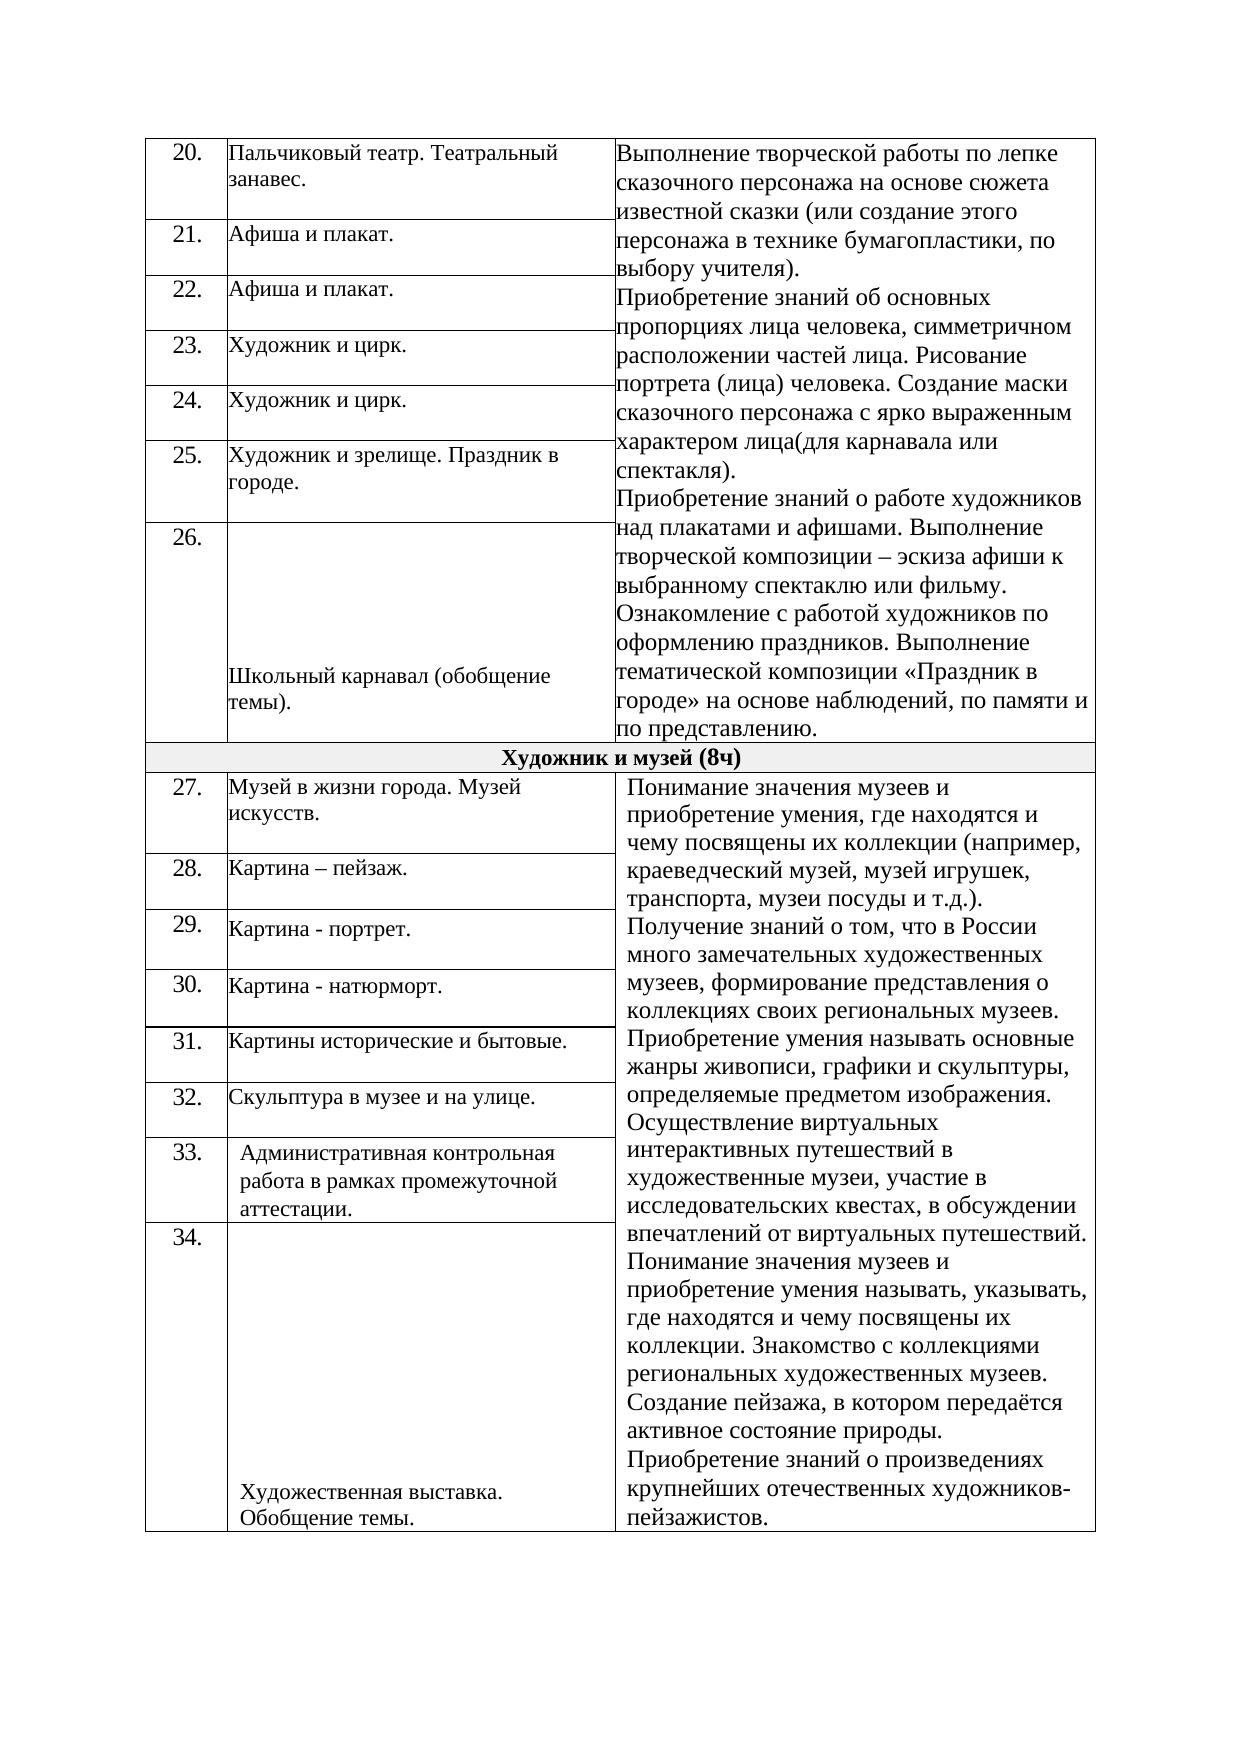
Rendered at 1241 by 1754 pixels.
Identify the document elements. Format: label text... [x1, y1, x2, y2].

table_cell 20. [146, 139, 227, 219]
table_cell Школьный карнавал (обобщение темы). [228, 523, 615, 742]
table_cell 23. [146, 331, 227, 385]
table_cell Афиша и плакат. [228, 220, 615, 274]
table_cell Художественная выставка. Обобщение темы. [228, 1223, 615, 1531]
table_cell 22. [146, 276, 227, 330]
table_cell 32. [146, 1083, 227, 1137]
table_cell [228, 139, 615, 219]
table_cell Картины исторические и бытовые. [228, 1028, 615, 1082]
table_cell Художник и цирк. [228, 386, 615, 440]
table_cell Афиша и плакат. [228, 276, 615, 330]
table_cell 34. [146, 1223, 227, 1531]
table_cell Картина - портрет. [228, 910, 615, 969]
table_cell 21. [146, 220, 227, 274]
table_cell Художник и музей (8ч) [146, 743, 1095, 772]
table_cell Картина - натюрморт. [228, 970, 615, 1026]
table_cell Административная контрольная работа в рамках промежуточной аттестации. [228, 1138, 615, 1222]
table_cell 31. [146, 1028, 227, 1082]
table_cell Понимание значения музеев и приобретение умения, где находятся и чему посвящены их коллекции (например, краеведческий музей, музей игрушек, транспорта, музеи посуды и т.д.). Получение знаний о том, что в России много замечательных художественных музеев, формирование представления о коллекциях своих региональных музеев. Приобретение умения называть основные жанры живописи, графики и скульптуры, определяемые предметом изображения. Осуществление виртуальных интерактивных путешествий в художественные музеи, участие в исследовательских квестах, в обсуждении впечатлений от виртуальных путешествий. Понимание значения музеев и приобретение умения называть, указывать, где находятся и чему посвящены их коллекции. Знакомство с коллекциями региональных художественных музеев. Создание пейзажа, в котором передаётся активное состояние природы. Приобретение знаний о произведениях крупнейших отечественных художников-пейзажистов. [616, 773, 1095, 1531]
table_cell 24. [146, 386, 227, 440]
table_cell 30. [146, 970, 227, 1026]
table_cell Скульптура в музее и на улице. [228, 1083, 615, 1137]
table_cell 25. [146, 441, 227, 522]
table_cell 27. [146, 773, 227, 853]
table_cell 33. [146, 1138, 227, 1222]
table_cell Музей в жизни города. Музей искусств. [228, 773, 615, 853]
table_cell 29. [146, 910, 227, 969]
table_cell 28. [146, 854, 227, 909]
table_cell 26. [146, 523, 227, 742]
table_cell Картина – пейзаж. [228, 854, 615, 909]
table_cell Художник и зрелище. Праздник в городе. [228, 441, 615, 522]
table_cell Художник и цирк. [228, 331, 615, 385]
